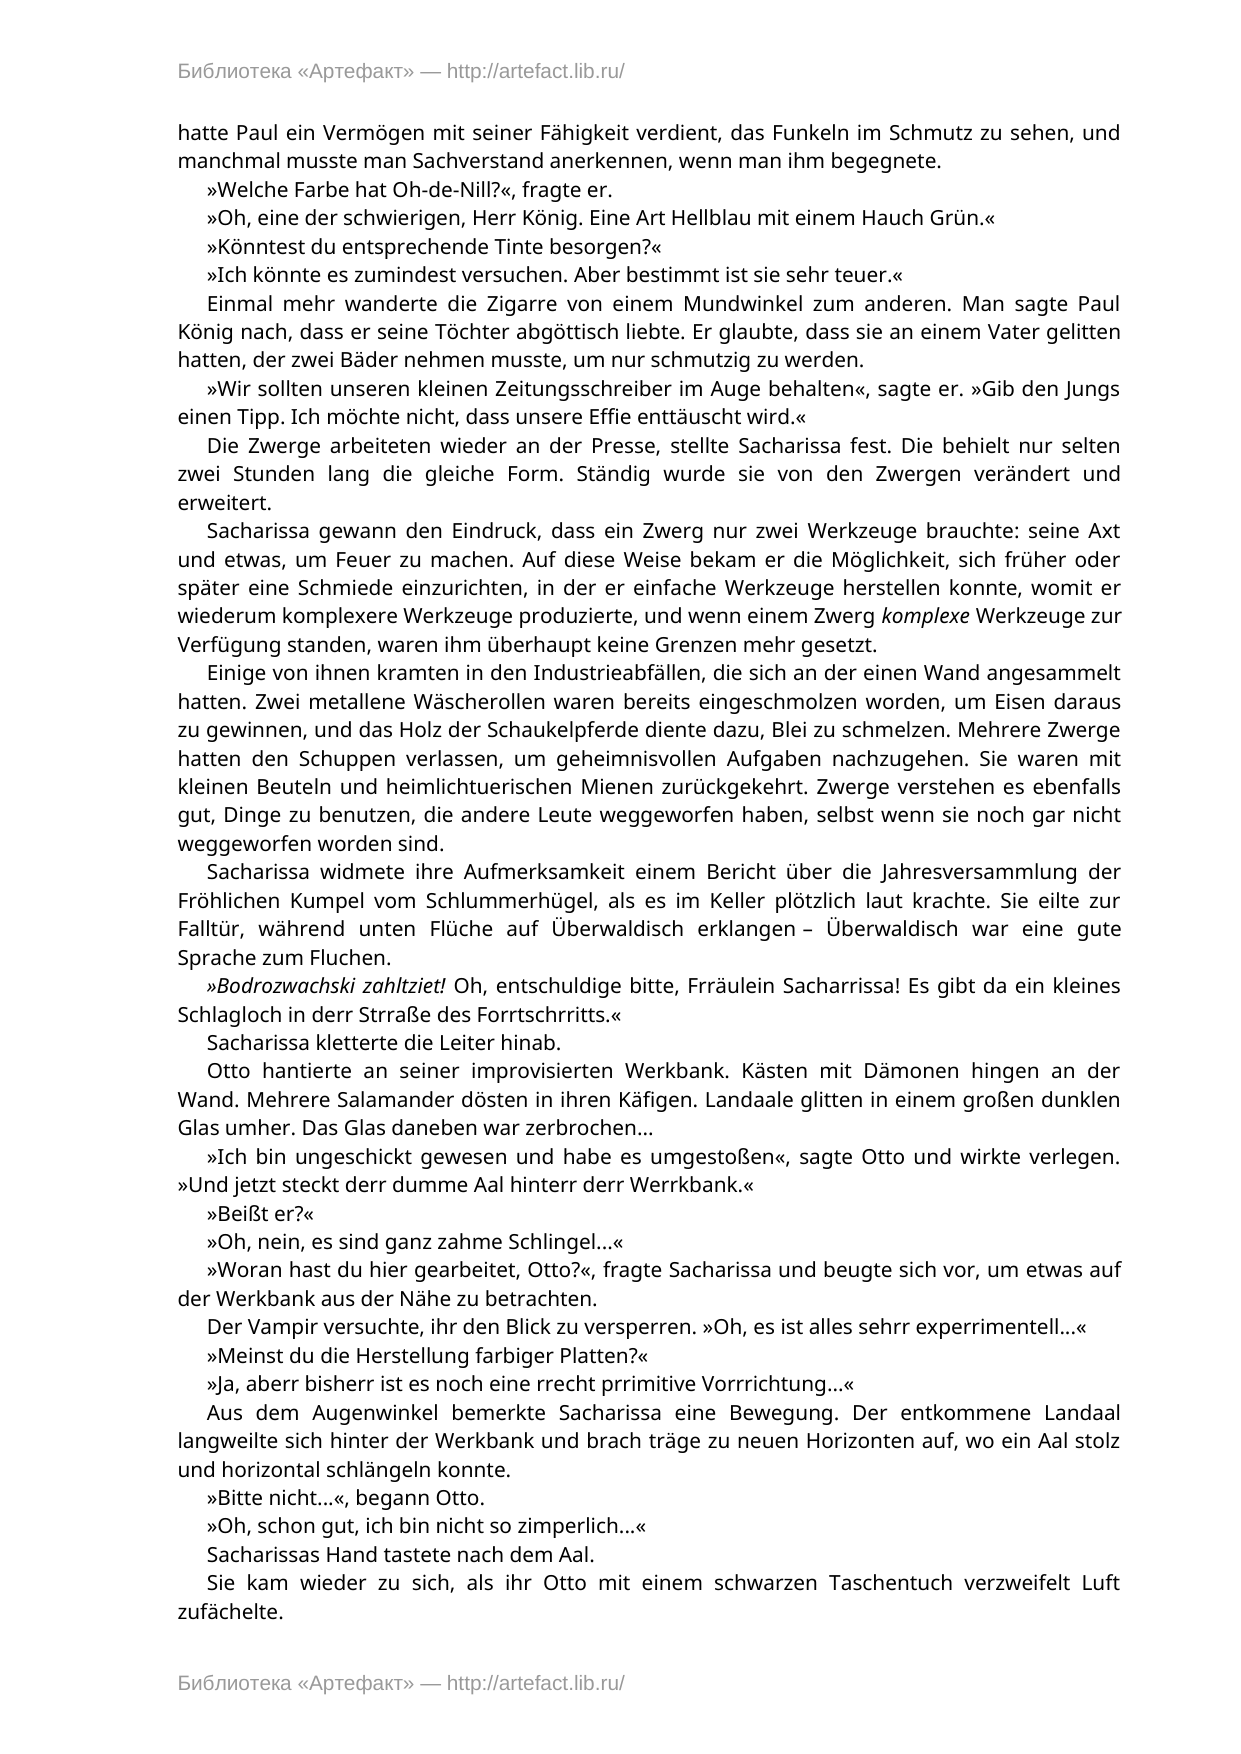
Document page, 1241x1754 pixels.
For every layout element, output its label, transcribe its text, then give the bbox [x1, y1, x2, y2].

text »Ich bin ungeschickt gewesen und habe es umgestoßen«, sagte Otto und wirkte verlegen. »Und jetzt steckt derr dumme Aal hinterr derr Werrkbank.« [177, 1142, 1122, 1199]
text »Bodrozwachski zahltziet! Oh, entschuldige bitte, Frräulein Sacharrissa! Es gibt da ein kleines Schlagloch in derr Strraße des Forrtschrritts.« [177, 971, 1122, 1028]
text Der Vampir versuchte, ihr den Blick zu versperren. »Oh, es ist alles sehrr experrimentell...« [177, 1312, 1122, 1341]
text »Oh, nein, es sind ganz zahme Schlingel...« [177, 1227, 1122, 1256]
text Sacharissa kletterte die Leiter hinab. [177, 1028, 1122, 1057]
text Sacharissa gewann den Eindruck, dass ein Zwerg nur zwei Werkzeuge brauchte: seine Axt und etwas, um Feuer zu machen. Auf diese Weise bekam er die Möglichkeit, sich früher oder später eine Schmiede einzurichten, in der er einfache Werkzeuge herstellen konnte, womit er wiederum komplexere Werkzeuge produzierte, und wenn einem Zwerg komplexe Werkzeuge zur Verfügung standen, waren ihm überhaupt keine Grenzen mehr gesetzt. [177, 516, 1122, 658]
text »Welche Farbe hat Oh-de-Nill?«, fragte er. [177, 175, 1122, 203]
text Sacharissa widmete ihre Aufmerksamkeit einem Bericht über die Jahresversammlung der Fröhlichen Kumpel vom Schlummerhügel, als es im Keller plötzlich laut krachte. Sie eilte zur Falltür, während unten Flüche auf Überwaldisch erklangen – Überwaldisch war eine gute Sprache zum Fluchen. [177, 857, 1122, 971]
text »Beißt er?« [177, 1199, 1122, 1227]
text »Meinst du die Herstellung farbiger Platten?« [177, 1341, 1122, 1369]
text Otto hantierte an seiner improvisierten Werkbank. Kästen mit Dämonen hingen an der Wand. Mehrere Salamander dösten in ihren Käfigen. Landaale glitten in einem großen dunklen Glas umher. Das Glas daneben war zerbrochen... [177, 1057, 1122, 1142]
text »Woran hast du hier gearbeitet, Otto?«, fragte Sacharissa und beugte sich vor, um etwas auf der Werkbank aus der Nähe zu betrachten. [177, 1256, 1122, 1312]
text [177, 118, 1122, 175]
text »Könntest du entsprechende Tinte besorgen?« [177, 232, 1122, 260]
text Einige von ihnen kramten in den Industrieabfällen, die sich an der einen Wand angesammelt hatten. Zwei metallene Wäscherollen waren bereits eingeschmolzen worden, um Eisen daraus zu gewinnen, und das Holz der Schaukelpferde diente dazu, Blei zu schmelzen. Mehrere Zwerge hatten den Schuppen verlassen, um geheimnisvollen Aufgaben nachzugehen. Sie waren mit kleinen Beuteln und heimlichtuerischen Mienen zurückgekehrt. Zwerge verstehen es ebenfalls gut, Dinge zu benutzen, die andere Leute weggeworfen haben, selbst wenn sie noch gar nicht weggeworfen worden sind. [177, 658, 1122, 857]
text »Oh, eine der schwierigen, Herr König. Eine Art Hellblau mit einem Hauch Grün.« [177, 203, 1122, 232]
text Einmal mehr wanderte die Zigarre von einem Mundwinkel zum anderen. Man sagte Paul König nach, dass er seine Töchter abgöttisch liebte. Er glaubte, dass sie an einem Vater gelitten hatten, der zwei Bäder nehmen musste, um nur schmutzig zu werden. [177, 289, 1122, 374]
text »Wir sollten unseren kleinen Zeitungsschreiber im Auge behalten«, sagte er. »Gib den Jungs einen Tipp. Ich möchte nicht, dass unsere Effie enttäuscht wird.« [177, 374, 1122, 431]
text »Ich könnte es zumindest versuchen. Aber bestimmt ist sie sehr teuer.« [177, 260, 1122, 289]
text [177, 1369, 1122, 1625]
text Die Zwerge arbeiteten wieder an der Presse, stellte Sacharissa fest. Die behielt nur selten zwei Stunden lang die gleiche Form. Ständig wurde sie von den Zwergen verändert und erweitert. [177, 431, 1122, 516]
